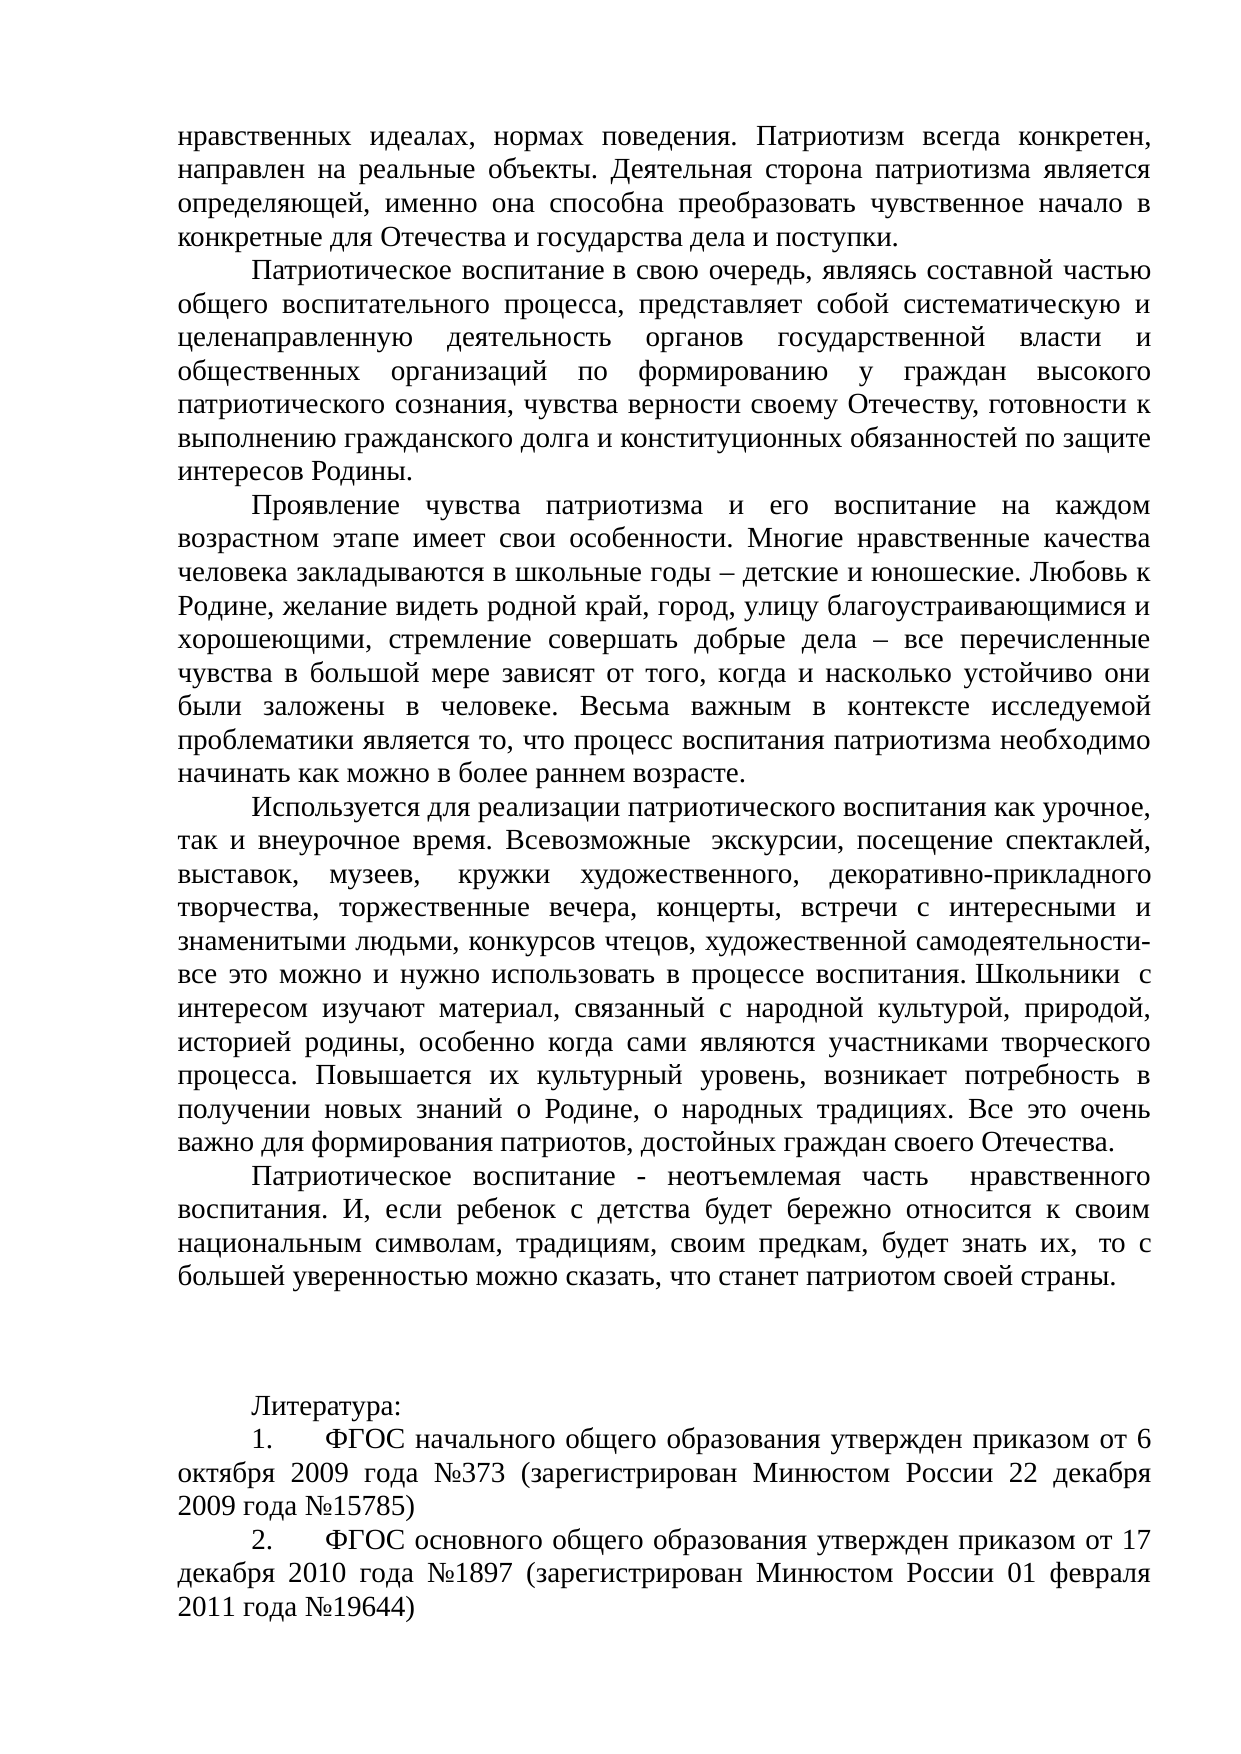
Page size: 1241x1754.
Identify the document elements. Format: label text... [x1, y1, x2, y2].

list ФГОС основного общего образования утвержден приказом от 17 декабря 2010 года №1897 (зарегистрирован Минюстом России 01 февраля 2011 года №19644) [177, 1522, 1152, 1623]
list ФГОС начального общего образования утвержден приказом от 6 октября 2009 года №373 (зарегистрирован Минюстом России 22 декабря 2009 года №15785) [177, 1421, 1152, 1522]
text Литература: [177, 1388, 1152, 1421]
text Проявление чувства патриотизма и его воспитание на каждом возрастном этапе имеет свои особенности. Многие нравственные качества человека закладываются в школьные годы – детские и юношеские. Любовь к Родине, желание видеть родной край, город, улицу благоустраивающимися и хорошеющими, стремление совершать добрые дела – все перечисленные чувства в большой мере зависят от того, когда и насколько устойчиво они были заложены в человеке. Весьма важным в контексте исследуемой проблематики является то, что процесс воспитания патриотизма необходимо начинать как можно в более раннем возрасте. [177, 487, 1152, 789]
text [177, 118, 1152, 252]
text Используется для реализации патриотического воспитания как урочное, так и внеурочное время. Всевозможные экскурсии, посещение спектаклей, выставок, музеев, кружки художественного, декоративно-прикладного творчества, торжественные вечера, концерты, встречи с интересными и знаменитыми людьми, конкурсов чтецов, художественной самодеятельности- все это можно и нужно использовать в процессе воспитания. Школьники с интересом изучают материал, связанный с народной культурой, природой, историей родины, особенно когда сами являются участниками творческого процесса. Повышается их культурный уровень, возникает потребность в получении новых знаний о Родине, о народных традициях. Все это очень важно для формирования патриотов, достойных граждан своего Отечества. [177, 789, 1152, 1158]
text Патриотическое воспитание в свою очередь, являясь составной частью общего воспитательного процесса, представляет собой систематическую и целенаправленную деятельность органов государственной власти и общественных организаций по формированию у граждан высокого патриотического сознания, чувства верности своему Отечеству, готовности к выполнению гражданского долга и конституционных обязанностей по защите интересов Родины. [177, 252, 1152, 487]
text Патриотическое воспитание - неотъемлемая часть нравственного воспитания. И, если ребенок с детства будет бережно относится к своим национальным символам, традициям, своим предкам, будет знать их, то с большей уверенностью можно сказать, что станет патриотом своей страны. [177, 1158, 1152, 1292]
